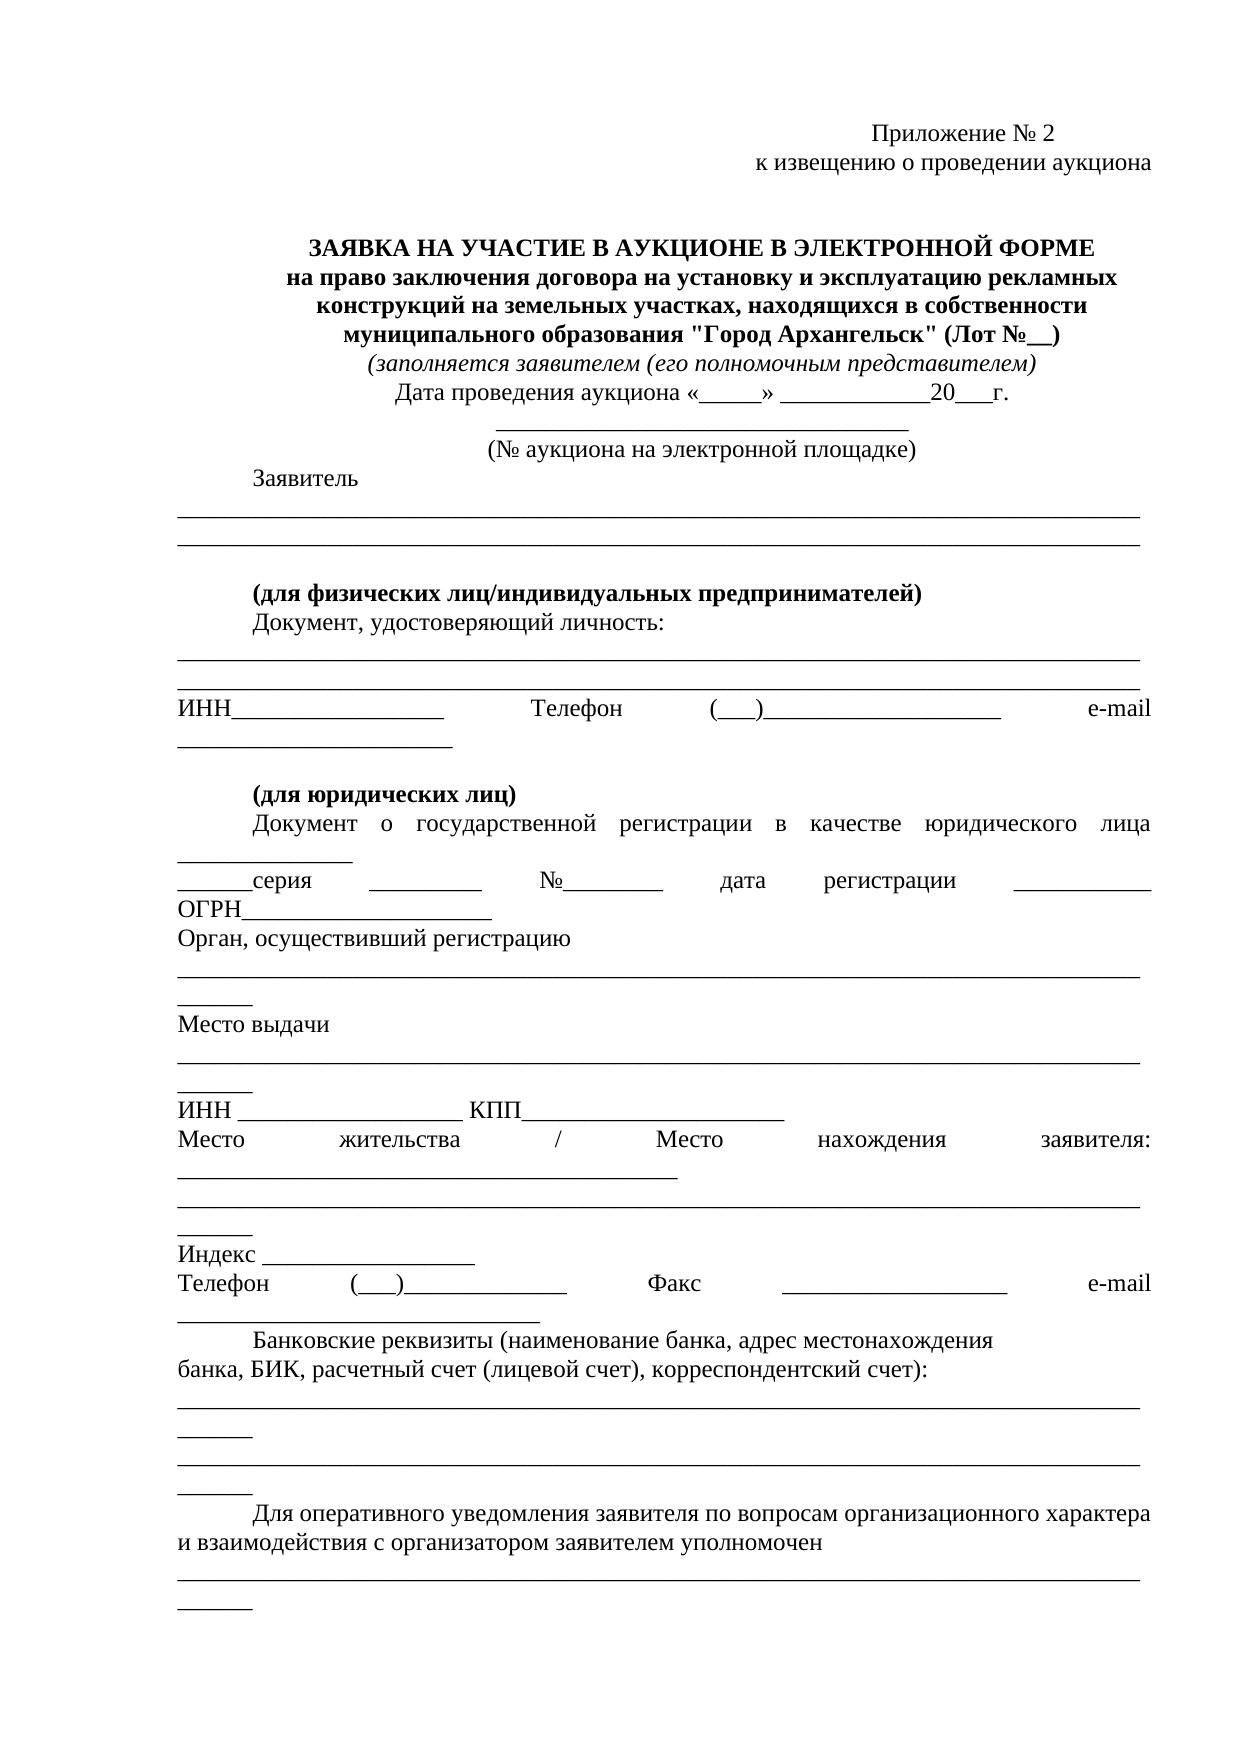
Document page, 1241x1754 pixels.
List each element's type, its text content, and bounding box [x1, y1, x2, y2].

text ______серия _________ №________ дата регистрации ___________ ОГРН____________________ [177, 866, 1152, 923]
text к извещению о проведении аукциона [177, 147, 1152, 176]
text конструкций на земельных участках, находящихся в собственности муниципального образования "Город Архангельск" (Лот №__) [252, 291, 1152, 348]
text банка, БИК, расчетный счет (лицевой счет), корреспондентский счет): [177, 1354, 1152, 1383]
text ___________________________________________________________________________________ [177, 1383, 1152, 1441]
text ___________________________________________________________________________________ [177, 1556, 1152, 1613]
text Заявитель _____________________________________________________________________________ [177, 463, 1152, 521]
text _____________________________________________________________________________ [177, 521, 1152, 549]
text Индекс _________________ [177, 1239, 1152, 1268]
text __________________________________________________________________________________________________________________________________________________________ [177, 636, 1152, 693]
text Документ о государственной регистрации в качестве юридического лица ______________ [177, 808, 1152, 866]
text _________________________________ [177, 406, 1152, 434]
text Для оперативного уведомления заявителя по вопросам организационного характера [177, 1498, 1152, 1527]
text ИНН __________________ КПП_____________________ [177, 1096, 1152, 1124]
text ИНН_________________ Телефон (___)___________________ e-mail ______________________ [177, 693, 1152, 751]
text (заполняется заявителем (его полномочным представителем) [177, 348, 1152, 377]
text Банковские реквизиты (наименование банка, адрес местонахождения [177, 1326, 1152, 1354]
text Приложение № 2 [177, 118, 1152, 147]
text Дата проведения аукциона «_____» ____________20___г. [177, 377, 1152, 406]
text Место выдачи ___________________________________________________________________________________ [177, 1009, 1152, 1096]
text ___________________________________________________________________________________ [177, 1182, 1152, 1239]
text ___________________________________________________________________________________ [177, 1441, 1152, 1498]
text и взаимодействия с организатором заявителем уполномочен [177, 1527, 1152, 1556]
text Телефон (___)_____________ Факс __________________ e-mail _____________________________ [177, 1268, 1152, 1326]
text Орган, осуществивший регистрацию ___________________________________________________________________________________ [177, 923, 1152, 1009]
text (№ аукциона на электронной площадке) [177, 434, 1152, 463]
text (для юридических лиц) [177, 779, 1152, 808]
text (для физических лиц/индивидуальных предпринимателей) [177, 578, 1152, 607]
text на право заключения договора на установку и эксплуатацию рекламных [177, 262, 1152, 291]
text Документ, удостоверяющий личность: [177, 607, 1152, 636]
text Место жительства / Место нахождения заявителя: ________________________________________ [177, 1124, 1152, 1182]
text ЗАЯВКА НА УЧАСТИЕ В АУКЦИОНЕ В ЭЛЕКТРОННОЙ ФОРМЕ [177, 233, 1152, 262]
